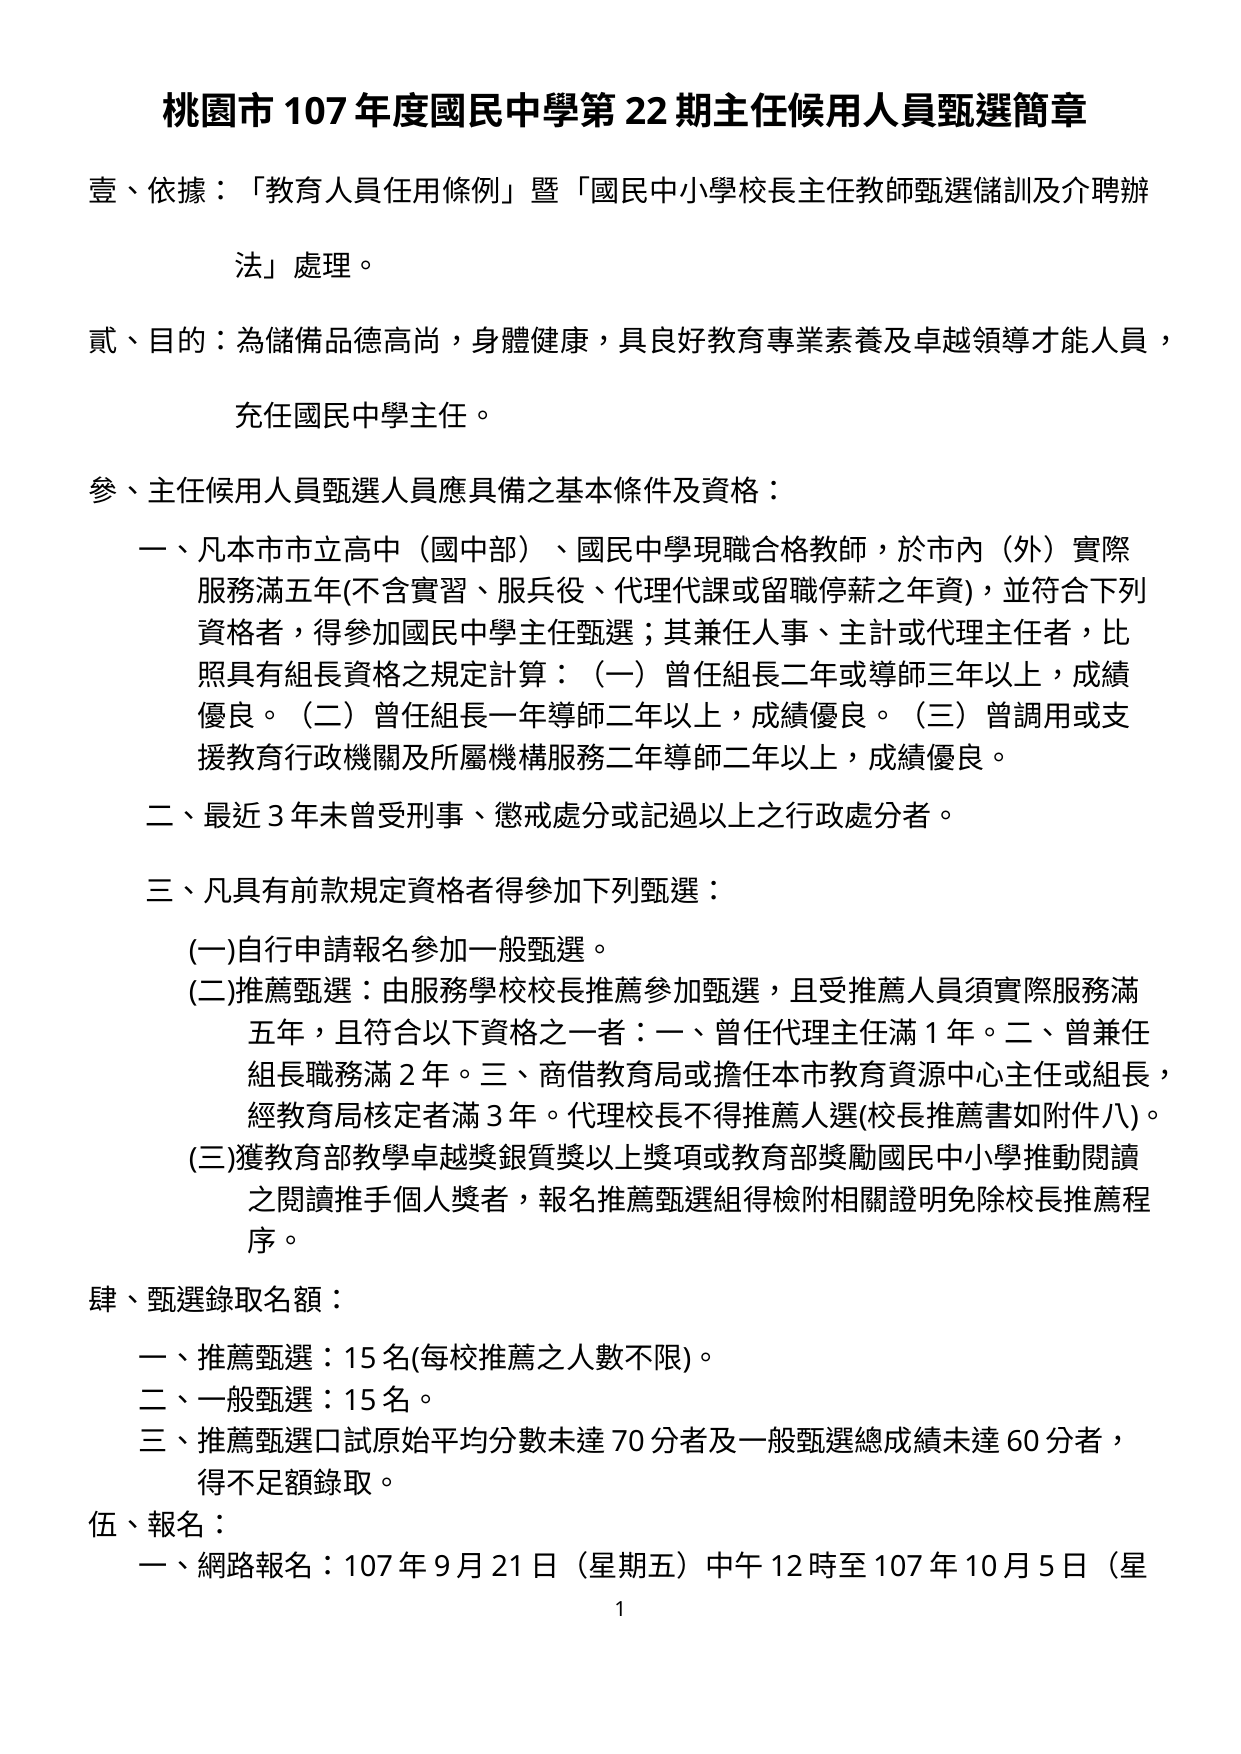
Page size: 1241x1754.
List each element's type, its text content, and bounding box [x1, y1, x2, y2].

text (三)獲教育部教學卓越獎銀質獎以上獎項或教育部獎勵國民中小學推動閱讀之閱讀推手個人獎者，報名推薦甄選組得檢附相關證明免除校長推薦程序。 [189, 1135, 1152, 1260]
text (一)自行申請報名參加一般甄選。 [189, 927, 1152, 968]
text 伍、報名： [89, 1502, 1152, 1543]
text 肆、甄選錄取名額： [89, 1260, 1152, 1335]
text 二、一般甄選：15名。 [139, 1377, 1152, 1418]
text 一、推薦甄選：15名(每校推薦之人數不限)。 [139, 1335, 1152, 1377]
text 參、主任候用人員甄選人員應具備之基本條件及資格： [89, 452, 1152, 527]
text 壹、依據：「教育人員任用條例」暨「國民中小學校長主任教師甄選儲訓及介聘辦法」處理。 [89, 152, 1152, 302]
text 二、最近3年未曾受刑事、懲戒處分或記過以上之行政處分者。 [145, 777, 1152, 852]
text 三、凡具有前款規定資格者得參加下列甄選： [145, 852, 1152, 927]
text 三、推薦甄選口試原始平均分數未達70分者及一般甄選總成績未達60分者，得不足額錄取。 [139, 1418, 1152, 1502]
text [139, 1543, 1152, 1585]
text 貳、目的：為儲備品德高尚，身體健康，具良好教育專業素養及卓越領導才能人員，充任國民中學主任。 [89, 302, 1152, 452]
text (二)推薦甄選：由服務學校校長推薦參加甄選，且受推薦人員須實際服務滿五年，且符合以下資格之一者：一、曾任代理主任滿1年。二、曾兼任組長職務滿2年。三、商借教育局或擔任本市教育資源中心主任或組長，經教育局核定者滿3年。代理校長不得推薦人選(校長推薦書如附件八)。 [189, 968, 1152, 1135]
text 桃園市107年度國民中學第22期主任候用人員甄選簡章 [89, 91, 1152, 133]
text 一、凡本市市立高中（國中部）、國民中學現職合格教師，於市內（外）實際服務滿五年(不含實習、服兵役、代理代課或留職停薪之年資)，並符合下列資格者，得參加國民中學主任甄選；其兼任人事、主計或代理主任者，比照具有組長資格之規定計算：（一）曾任組長二年或導師三年以上，成績優良。（二）曾任組長一年導師二年以上，成績優良。（三）曾調用或支援教育行政機關及所屬機構服務二年導師二年以上，成績優良。 [139, 527, 1152, 777]
